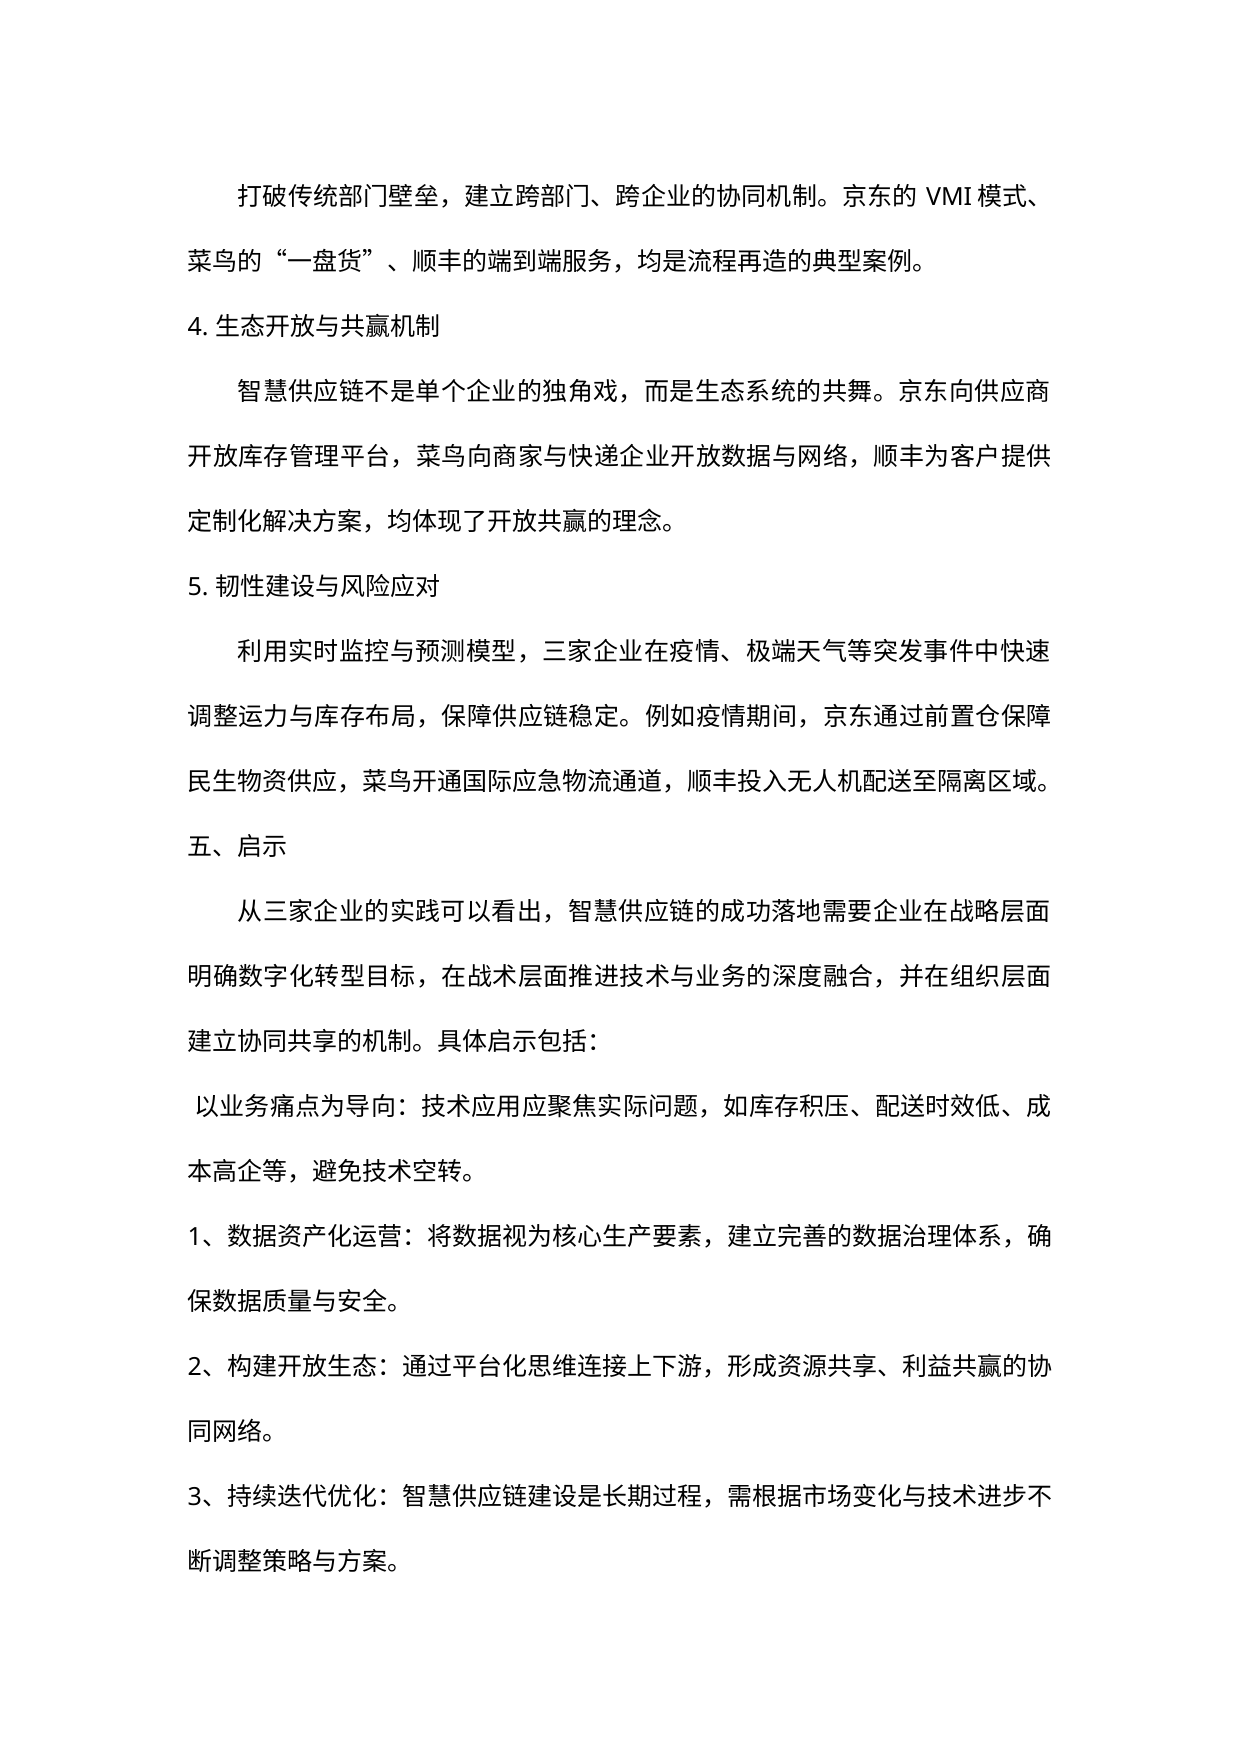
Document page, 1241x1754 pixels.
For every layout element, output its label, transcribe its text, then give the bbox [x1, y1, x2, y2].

text 以业务痛点为导向：技术应用应聚焦实际问题，如库存积压、配送时效低、成本高企等，避免技术空转。 [187, 1072, 1053, 1202]
text 利用实时监控与预测模型，三家企业在疫情、极端天气等突发事件中快速调整运力与库存布局，保障供应链稳定。例如疫情期间，京东通过前置仓保障民生物资供应，菜鸟开通国际应急物流通道，顺丰投入无人机配送至隔离区域。 [187, 617, 1053, 812]
text 3、持续迭代优化：智慧供应链建设是长期过程，需根据市场变化与技术进步不断调整策略与方案。 [187, 1462, 1053, 1592]
text 打破传统部门壁垒，建立跨部门、跨企业的协同机制。京东的VMI模式、菜鸟的“一盘货”、顺丰的端到端服务，均是流程再造的典型案例。 [187, 162, 1053, 292]
text 1、数据资产化运营：将数据视为核心生产要素，建立完善的数据治理体系，确保数据质量与安全。 [187, 1202, 1053, 1332]
text 五、启示 [187, 812, 1053, 877]
text 5. 韧性建设与风险应对 [187, 552, 1053, 617]
text 2、构建开放生态：通过平台化思维连接上下游，形成资源共享、利益共赢的协同网络。 [187, 1332, 1053, 1462]
text 4. 生态开放与共赢机制 [187, 292, 1053, 357]
text 从三家企业的实践可以看出，智慧供应链的成功落地需要企业在战略层面明确数字化转型目标，在战术层面推进技术与业务的深度融合，并在组织层面建立协同共享的机制。具体启示包括： [187, 877, 1053, 1072]
text 智慧供应链不是单个企业的独角戏，而是生态系统的共舞。京东向供应商开放库存管理平台，菜鸟向商家与快递企业开放数据与网络，顺丰为客户提供定制化解决方案，均体现了开放共赢的理念。 [187, 357, 1053, 552]
